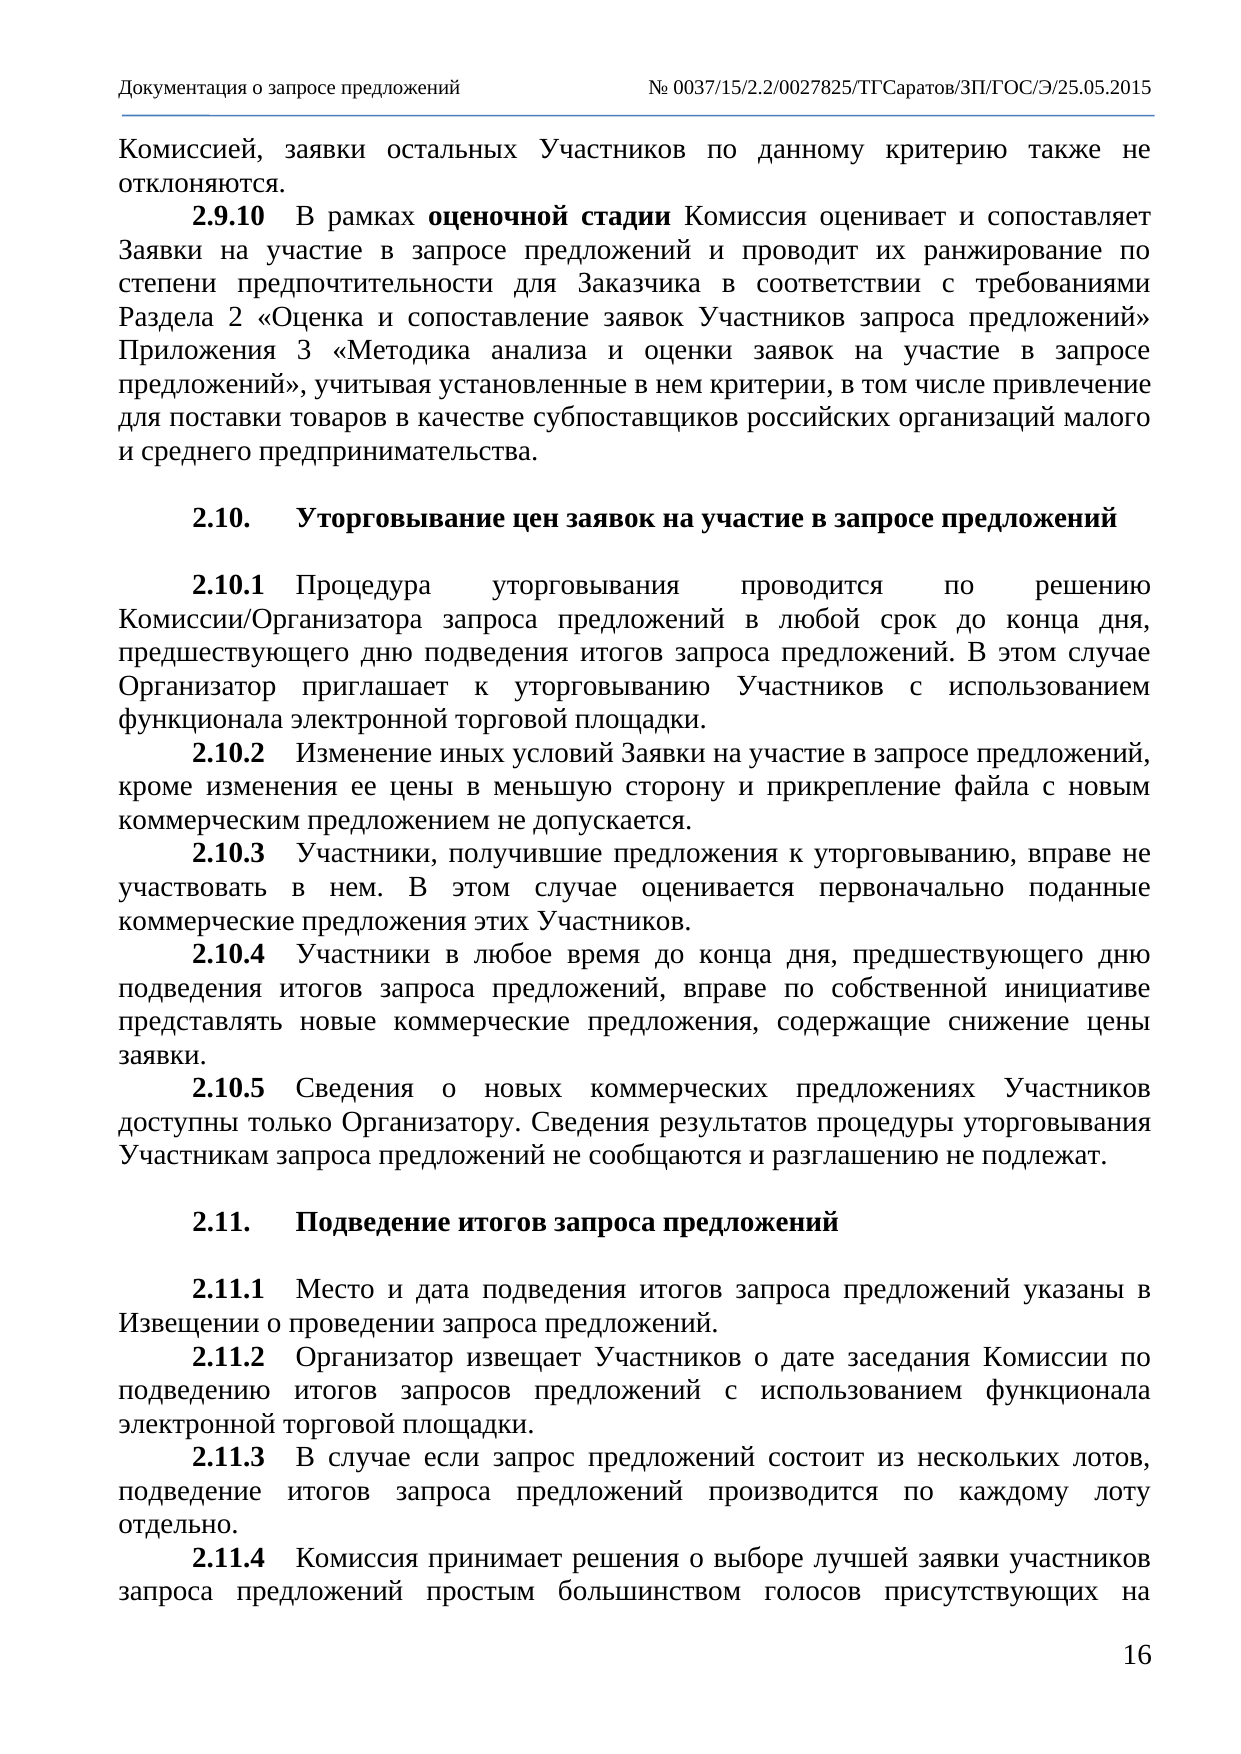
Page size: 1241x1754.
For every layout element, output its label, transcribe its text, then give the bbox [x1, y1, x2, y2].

list Участники, получившие предложения к уторговыванию, вправе не участвовать в нем. В этом случае оценивается первоначально поданные коммерческие предложения этих Участников. [118, 836, 1152, 936]
list Организатор извещает Участников о дате заседания Комиссии по подведению итогов запросов предложений с использованием функционала электронной торговой площадки. [118, 1339, 1152, 1439]
list Место и дата подведения итогов запроса предложений указаны в Извещении о проведении запроса предложений. [118, 1272, 1152, 1339]
list Изменение иных условий Заявки на участие в запросе предложений, кроме изменения ее цены в меньшую сторону и прикрепление файла с новым коммерческим предложением не допускается. [118, 735, 1152, 836]
list Участники в любое время до конца дня, предшествующего дню подведения итогов запроса предложений, вправе по собственной инициативе представлять новые коммерческие предложения, содержащие снижение цены заявки. [118, 936, 1152, 1070]
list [118, 131, 1152, 198]
list В случае если запрос предложений состоит из нескольких лотов, подведение итогов запроса предложений производится по каждому лоту отдельно. [118, 1439, 1152, 1540]
list Подведение итогов запроса предложений [192, 1204, 1152, 1238]
list Процедура уторговывания проводится по решению Комиссии/Организатора запроса предложений в любой срок до конца дня, предшествующего дню подведения итогов запроса предложений. В этом случае Организатор приглашает к уторговыванию Участников с использованием функционала электронной торговой площадки. [118, 567, 1152, 735]
list Уторговывание цен заявок на участие в запросе предложений [192, 500, 1152, 534]
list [118, 1540, 1152, 1607]
list В рамках оценочной стадии Комиссия оценивает и сопоставляет Заявки на участие в запросе предложений и проводит их ранжирование по степени предпочтительности для Заказчика в соответствии с требованиями Раздела 2 «Оценка и сопоставление заявок Участников запроса предложений» Приложения 3 «Методика анализа и оценки заявок на участие в запросе предложений», учитывая установленные в нем критерии, в том числе привлечение для поставки товаров в качестве субпоставщиков российских организаций малого и среднего предпринимательства. [118, 198, 1152, 467]
list Сведения о новых коммерческих предложениях Участников доступны только Организатору. Сведения результатов процедуры уторговывания Участникам запроса предложений не сообщаются и разглашению не подлежат. [118, 1070, 1152, 1171]
